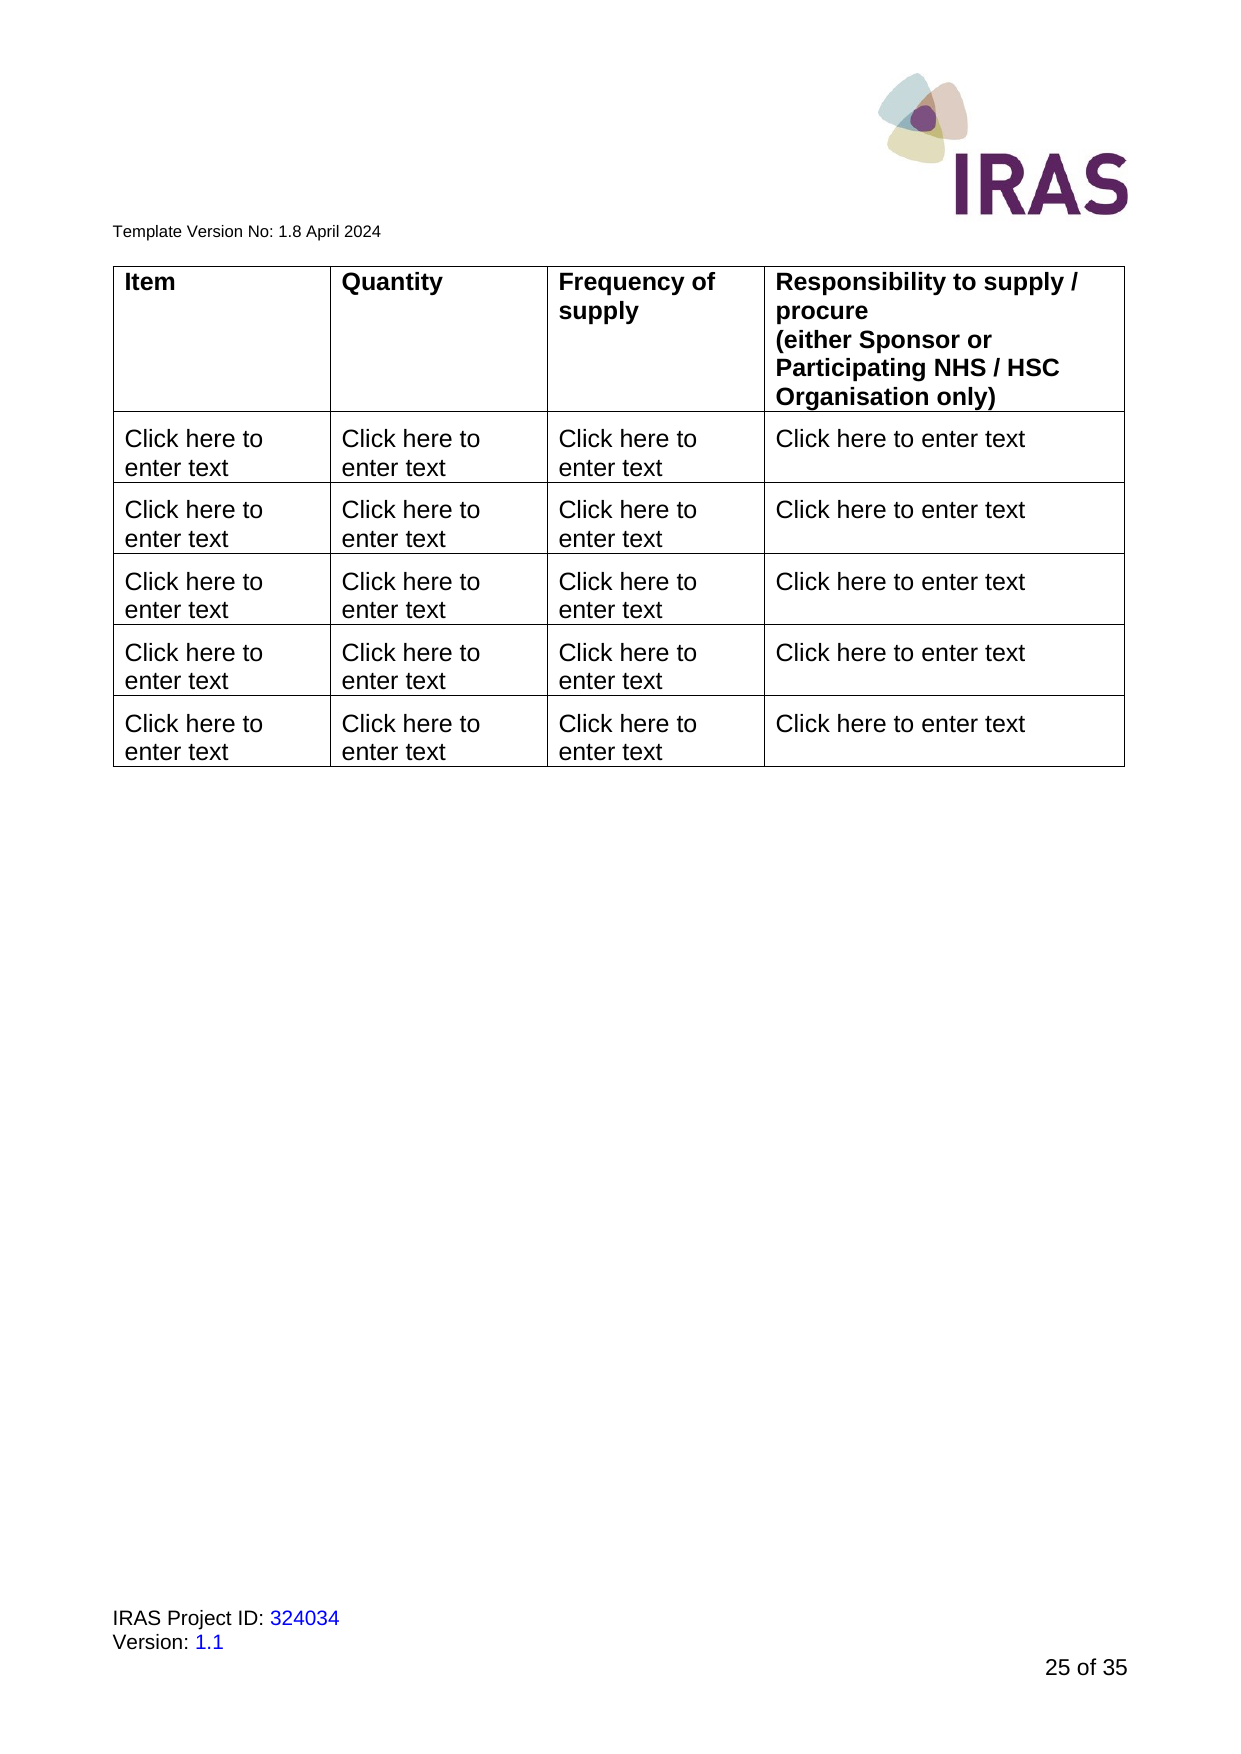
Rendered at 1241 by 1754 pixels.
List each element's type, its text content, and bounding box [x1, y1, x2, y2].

table_header Frequency of supply [548, 267, 764, 411]
table_header Item [114, 267, 330, 411]
table_header Quantity [331, 267, 547, 411]
picture [878, 73, 1128, 222]
table_header Responsibility to supply / procure (either Sponsor or Participating NHS / HSC Organisation only) [765, 267, 1124, 411]
